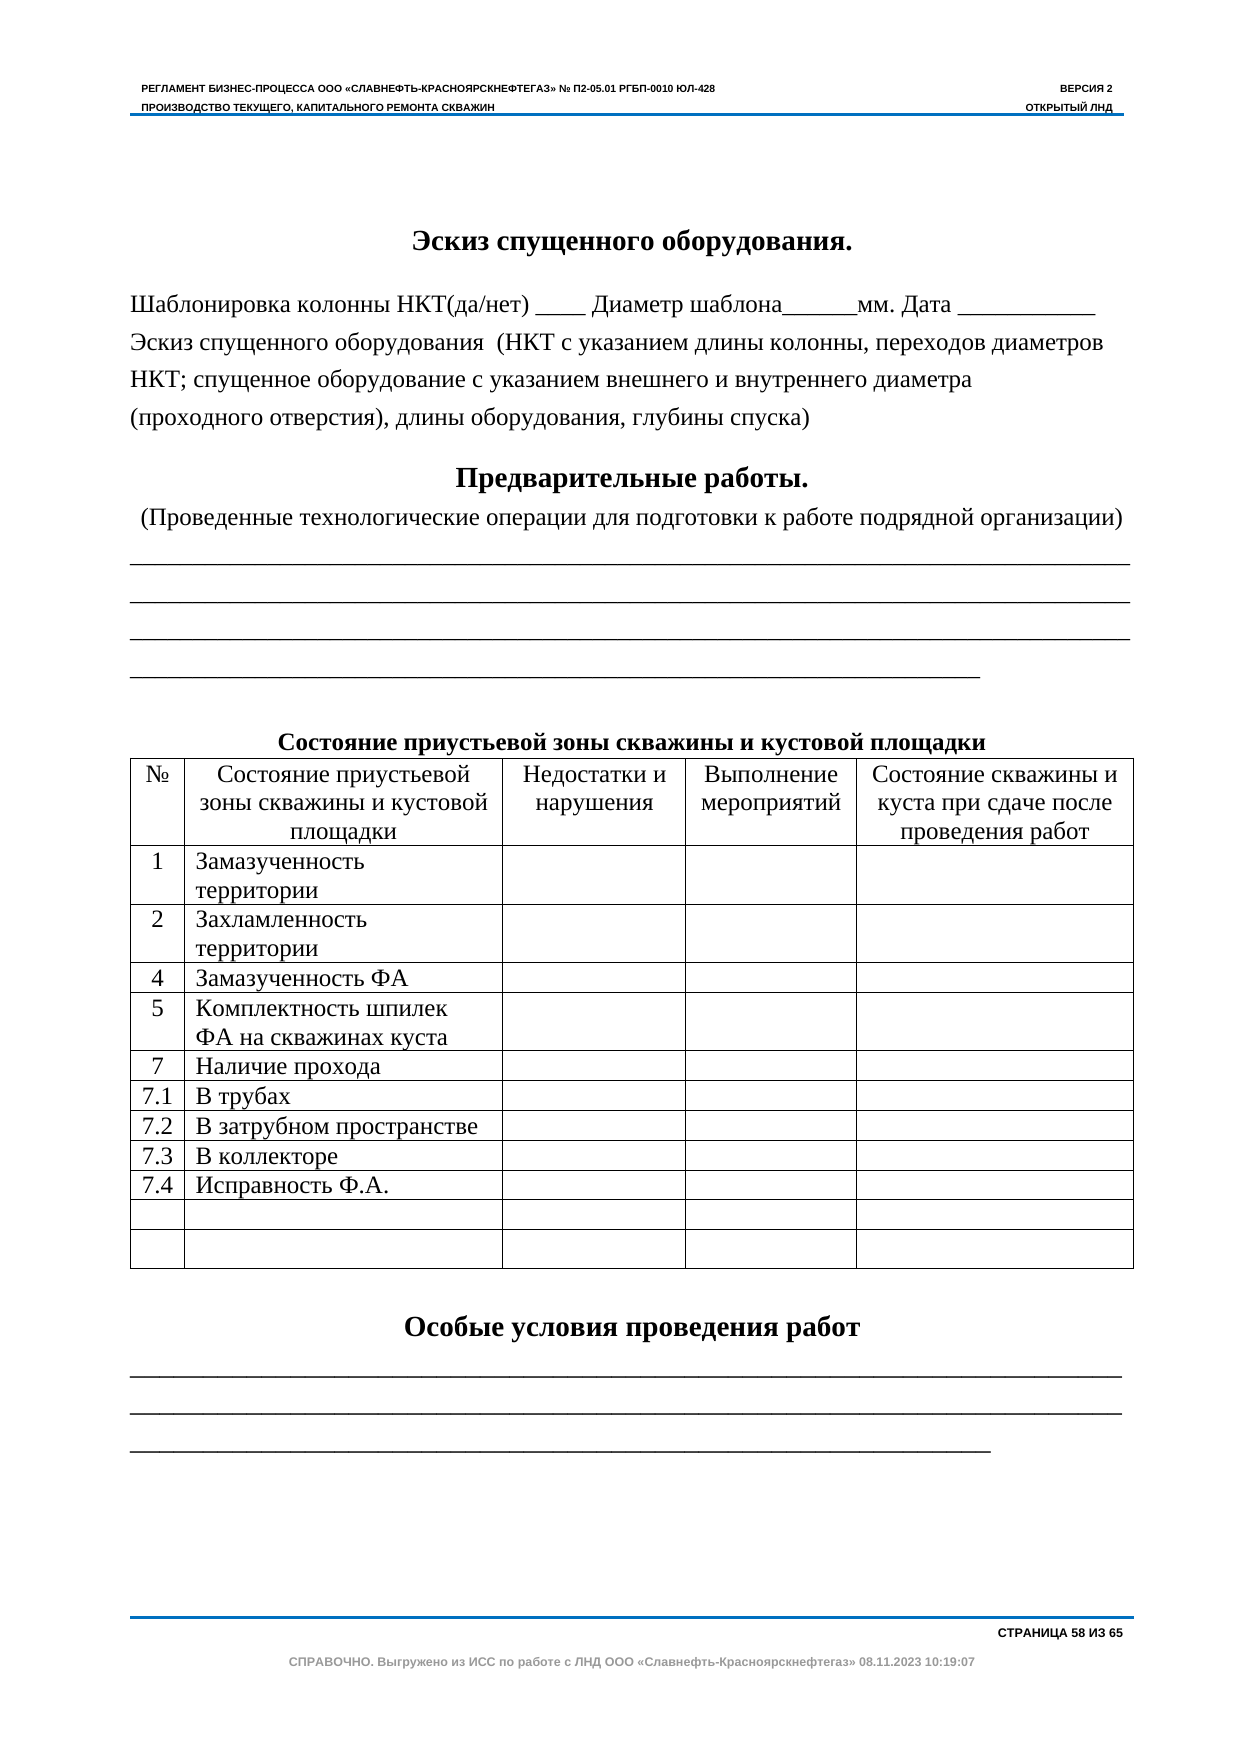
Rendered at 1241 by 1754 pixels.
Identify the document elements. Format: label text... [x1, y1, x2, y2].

table_cell 1 [131, 846, 184, 903]
table_cell [686, 993, 856, 1050]
text Особые условия проведения работ [130, 1307, 1134, 1344]
text ___________________________________________________________________________________________________________________________________________________________________________________________________ [130, 1344, 1134, 1457]
table_cell [857, 905, 1133, 962]
table_cell Наличие прохода [185, 1051, 502, 1080]
table_cell [857, 1230, 1133, 1268]
text (Проведенные технологические операции для подготовки к работе подрядной организации) [130, 495, 1134, 533]
table_cell [686, 1051, 856, 1080]
table_cell [857, 1111, 1133, 1140]
table_cell [503, 1171, 685, 1199]
text Состояние приустьевой зоны скважины и кустовой площадки [130, 720, 1134, 758]
table_cell [686, 1141, 856, 1169]
table_cell [185, 1230, 502, 1268]
table_cell 4 [131, 963, 184, 992]
table_cell [686, 1081, 856, 1110]
table_cell [686, 905, 856, 962]
table_header № [131, 759, 184, 845]
table_header Состояние приустьевой зоны скважины и кустовой площадки [185, 759, 502, 845]
table_cell [503, 1230, 685, 1268]
text Эскиз спущенного оборудования. [130, 220, 1134, 258]
table_cell [857, 963, 1133, 992]
table_cell [503, 846, 685, 903]
table_cell 7.2 [131, 1111, 184, 1140]
table_header Выполнение мероприятий [686, 759, 856, 845]
table_cell Комплектность шпилек ФА на скважинах куста [185, 993, 502, 1050]
text Предварительные работы. [130, 458, 1134, 495]
table_cell [857, 993, 1133, 1050]
table_cell [686, 1200, 856, 1229]
text (проходного отверстия), длины оборудования, глубины спуска) [130, 395, 1134, 433]
table_cell [503, 1141, 685, 1169]
table_cell [503, 905, 685, 962]
table_header Состояние скважины и куста при сдаче после проведения работ [857, 759, 1133, 845]
table_cell 7.3 [131, 1141, 184, 1169]
table_cell 7.4 [131, 1171, 184, 1199]
text НКТ; спущенное оборудование с указанием внешнего и внутреннего диаметра [130, 358, 1134, 395]
table_cell [503, 1081, 685, 1110]
table_cell [686, 1111, 856, 1140]
text Эскиз спущенного оборудования (НКТ с указанием длины колонны, переходов диаметров [130, 320, 1134, 358]
table_cell [857, 1051, 1133, 1080]
table_cell Замазученность территории [185, 846, 502, 903]
table_cell В коллекторе [185, 1141, 502, 1169]
text Шаблонировка колонны НКТ(да/нет) ____ Диаметр шаблона______мм. Дата ___________ [130, 283, 1134, 320]
text ____________________________________________________________________________________________________________________________________________________________________________________________________________________________________________________________________________________________________________________ [130, 533, 1134, 683]
table_cell 7 [131, 1051, 184, 1080]
table_cell [686, 963, 856, 992]
table_cell [185, 1200, 502, 1229]
table_cell [857, 846, 1133, 903]
table_cell [503, 993, 685, 1050]
table_cell [131, 1230, 184, 1268]
table_cell В трубах [185, 1081, 502, 1110]
table_cell [503, 963, 685, 992]
table_cell [686, 1171, 856, 1199]
table_cell [686, 846, 856, 903]
table_cell [857, 1141, 1133, 1169]
table_cell [857, 1081, 1133, 1110]
table_cell 7.1 [131, 1081, 184, 1110]
table_cell [857, 1200, 1133, 1229]
table_cell [503, 1051, 685, 1080]
table_header Недостатки и нарушения [503, 759, 685, 845]
table_cell Захламленность территории [185, 905, 502, 962]
table_cell Замазученность ФА [185, 963, 502, 992]
table_cell В затрубном пространстве [185, 1111, 502, 1140]
table_cell [131, 1200, 184, 1229]
table_cell 5 [131, 993, 184, 1050]
table_cell [857, 1171, 1133, 1199]
table_cell [503, 1200, 685, 1229]
table_cell Исправность Ф.А. [185, 1171, 502, 1199]
table_cell [686, 1230, 856, 1268]
table_cell 2 [131, 905, 184, 962]
table_cell [503, 1111, 685, 1140]
